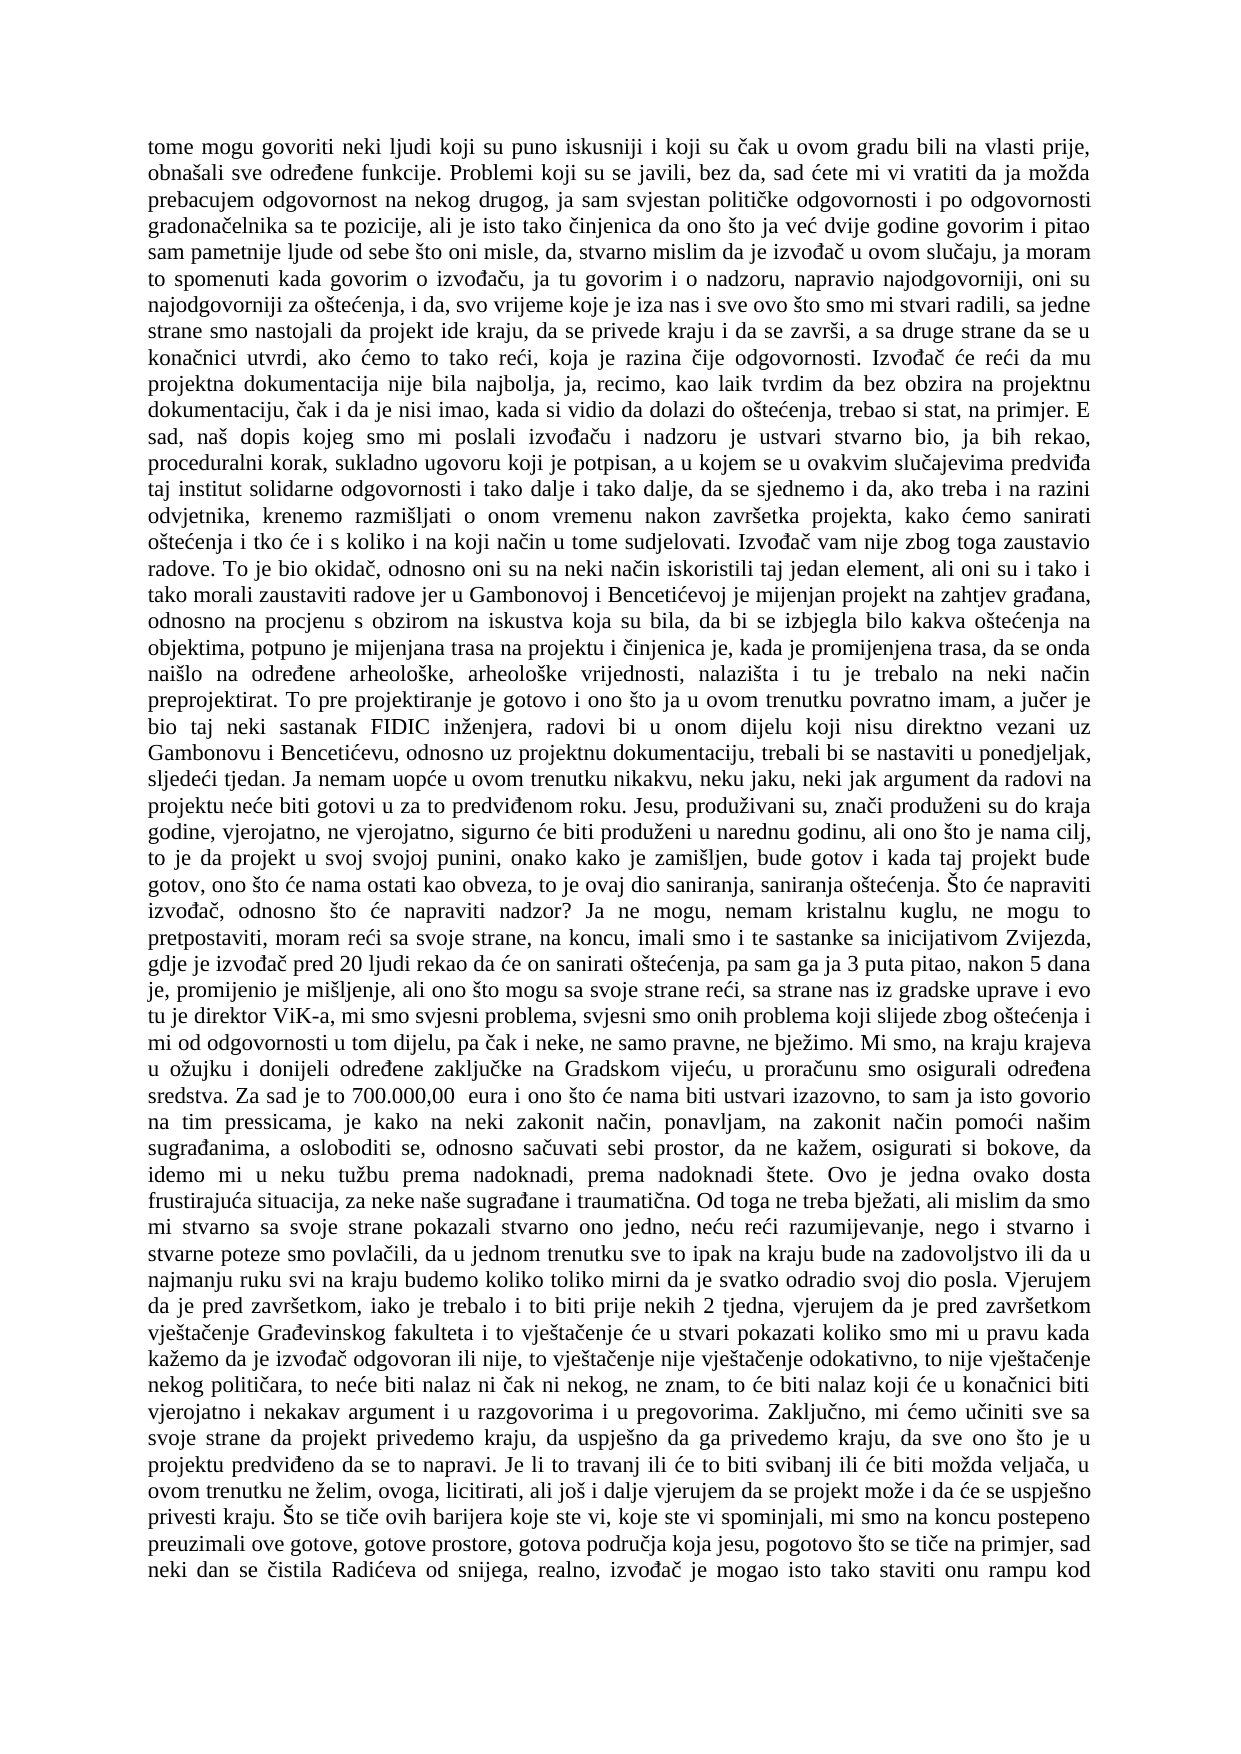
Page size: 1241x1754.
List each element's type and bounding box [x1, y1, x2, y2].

text [148, 133, 1093, 1582]
